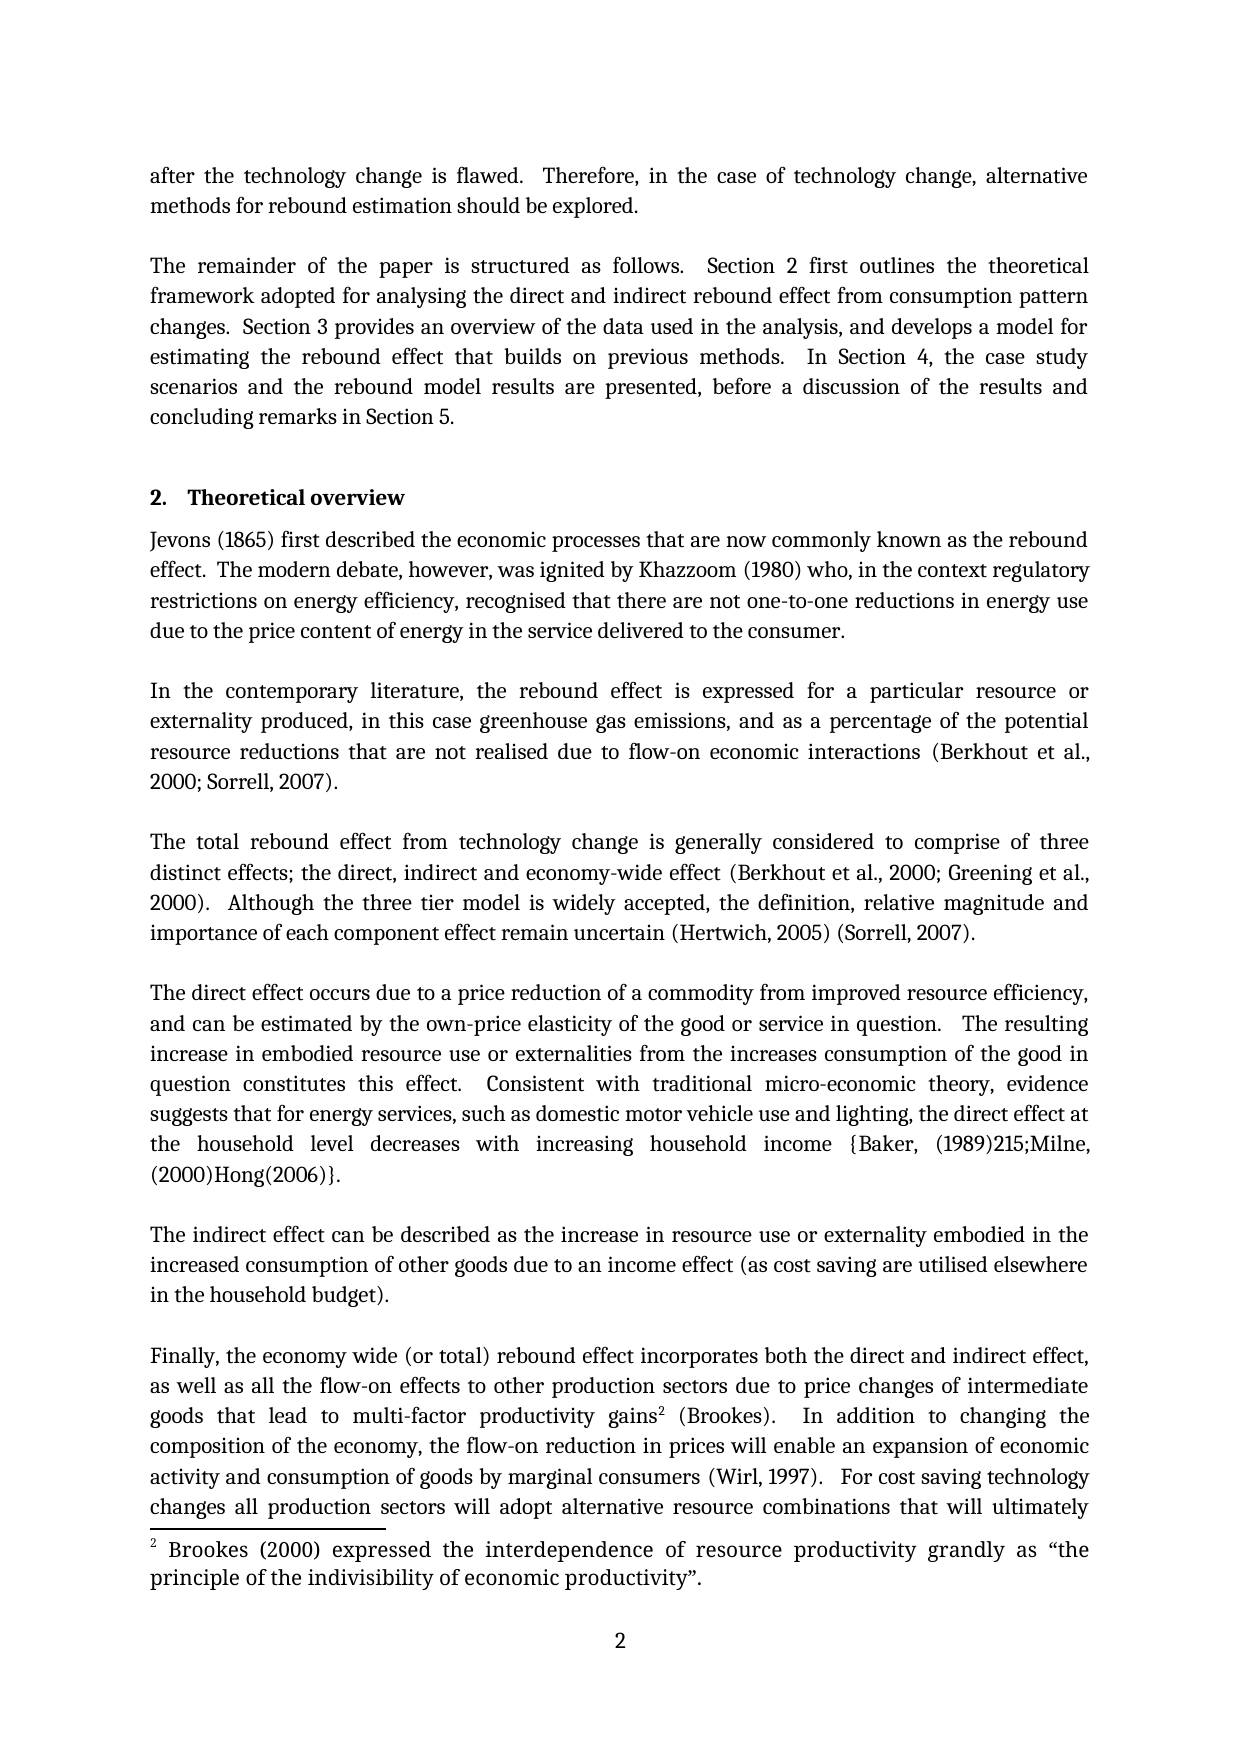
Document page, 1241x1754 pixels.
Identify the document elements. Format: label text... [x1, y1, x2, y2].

text The remainder of the paper is structured as follows. Section 2 first outlines the theoretical framework adopted for analysing the direct and indirect rebound effect from consumption pattern changes. Section 3 provides an overview of the data used in the analysis, and develops a model for estimating the rebound effect that builds on previous methods. In Section 4, the case study scenarios and the rebound model results are presented, before a discussion of the results and concluding remarks in Section 5. [150, 253, 1090, 430]
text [150, 1343, 1090, 1520]
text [150, 162, 1090, 219]
text Jevons (1865) first described the economic processes that are now commonly known as the rebound effect. The modern debate, however, was ignited by Khazzoom (1980) who, in the context regulatory restrictions on energy efficiency, recognised that there are not one-to-one reductions in energy use due to the price content of energy in the service delivered to the consumer. [150, 527, 1090, 644]
text The indirect effect can be described as the increase in resource use or externality embodied in the increased consumption of other goods due to an income effect (as cost saving are utilised elsewhere in the household budget). [150, 1222, 1090, 1308]
text The total rebound effect from technology change is generally considered to comprise of three distinct effects; the direct, indirect and economy-wide effect (Berkhout et al., 2000; Greening et al., 2000). Although the three tier model is widely accepted, the definition, relative magnitude and importance of each component effect remain uncertain (Hertwich, 2005) (Sorrell, 2007). [150, 829, 1090, 946]
text In the contemporary literature, the rebound effect is expressed for a particular resource or externality produced, in this case greenhouse gas emissions, and as a percentage of the potential resource reductions that are not realised due to flow-on economic interactions (Berkhout et al., 2000; Sorrell, 2007). [150, 678, 1090, 795]
text The direct effect occurs due to a price reduction of a commodity from improved resource efficiency, and can be estimated by the own-price elasticity of the good or service in question. The resulting increase in embodied resource use or externalities from the increases consumption of the good in question constitutes this effect. Consistent with traditional micro-economic theory, evidence suggests that for energy services, such as domestic motor vehicle use and lighting, the direct effect at the household level decreases with increasing household income {Baker, (1989)215;Milne,(2000)Hong(2006)}. [150, 980, 1090, 1188]
subtitle Theoretical overview [150, 484, 1090, 511]
